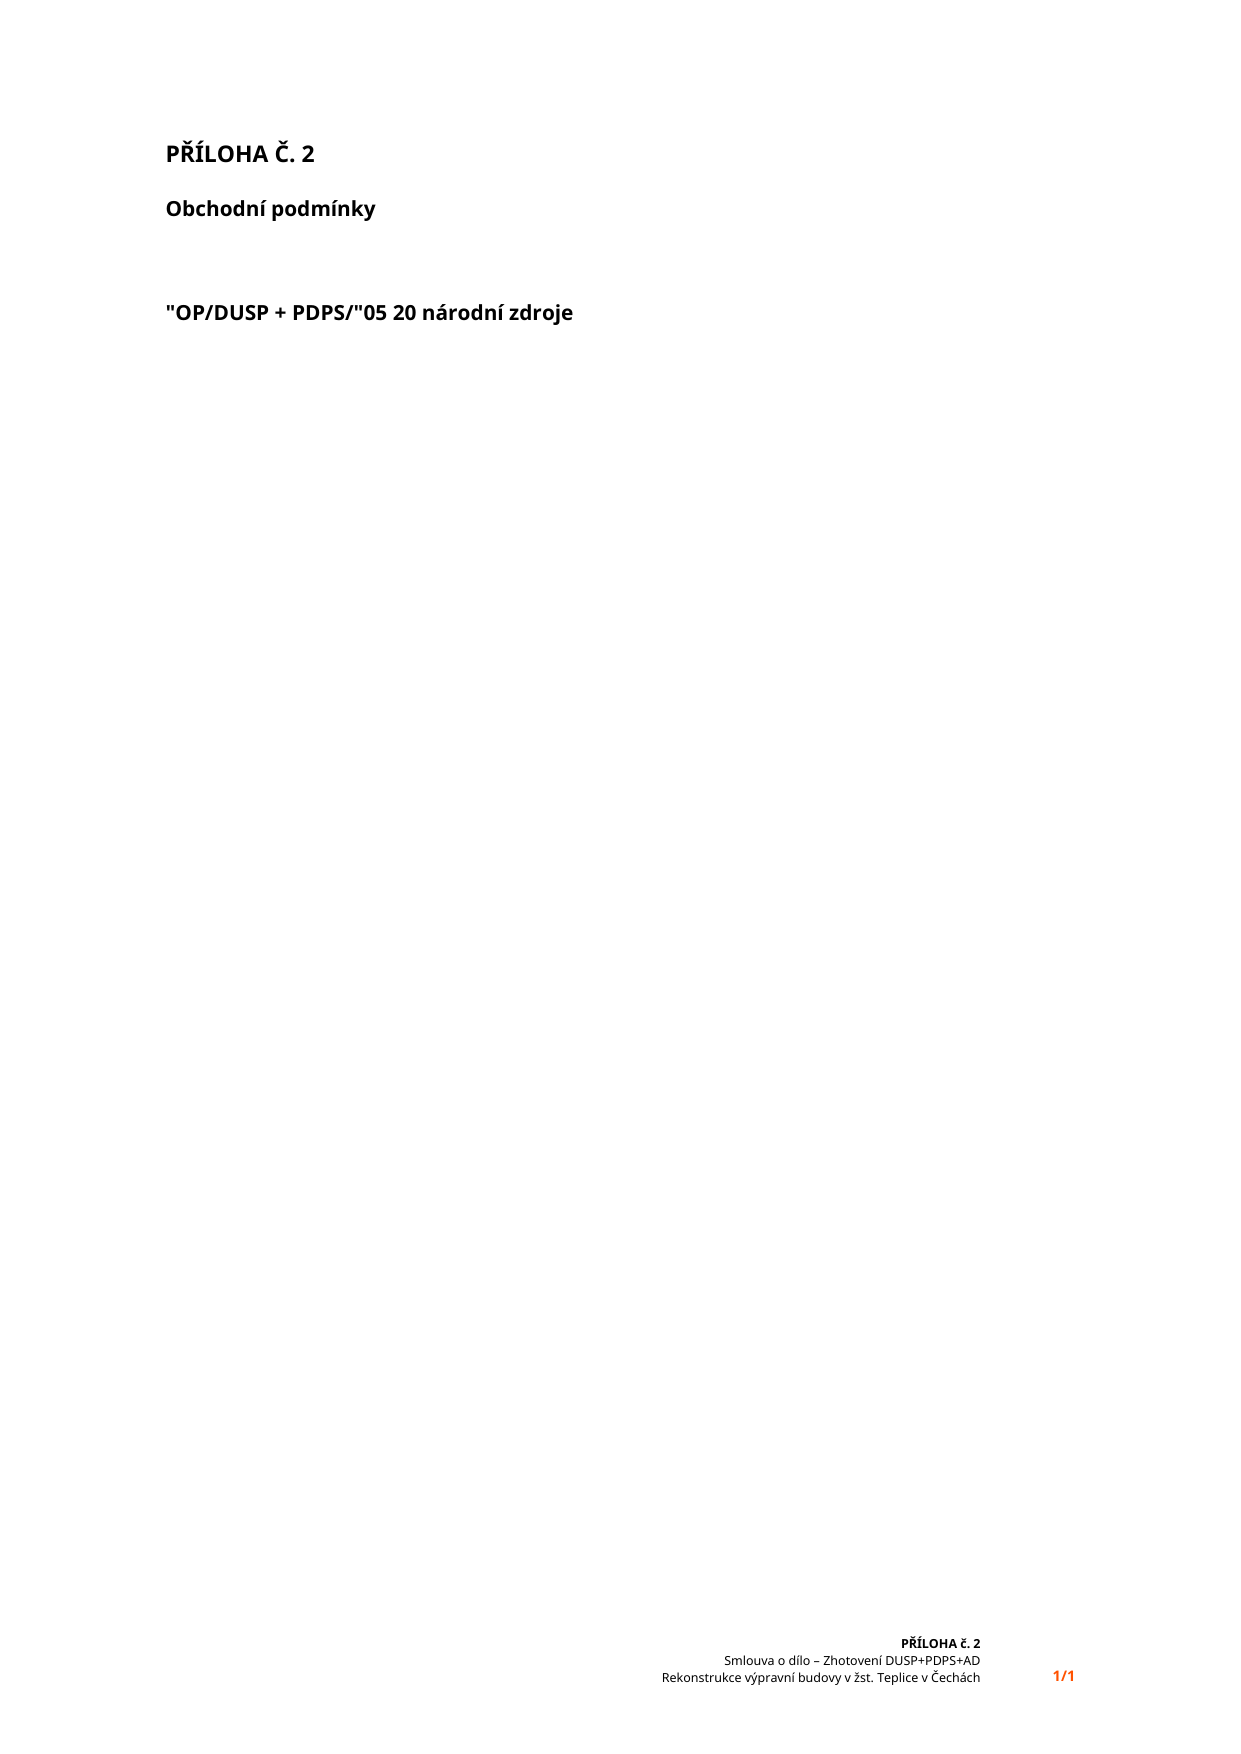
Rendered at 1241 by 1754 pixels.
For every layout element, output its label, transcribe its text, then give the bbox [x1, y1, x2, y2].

text Příloha č. 2 [165, 138, 1075, 170]
text "OP/DUSP + PDPS/"05 20 národní zdroje [165, 298, 1075, 326]
text Obchodní podmínky [165, 194, 1075, 222]
